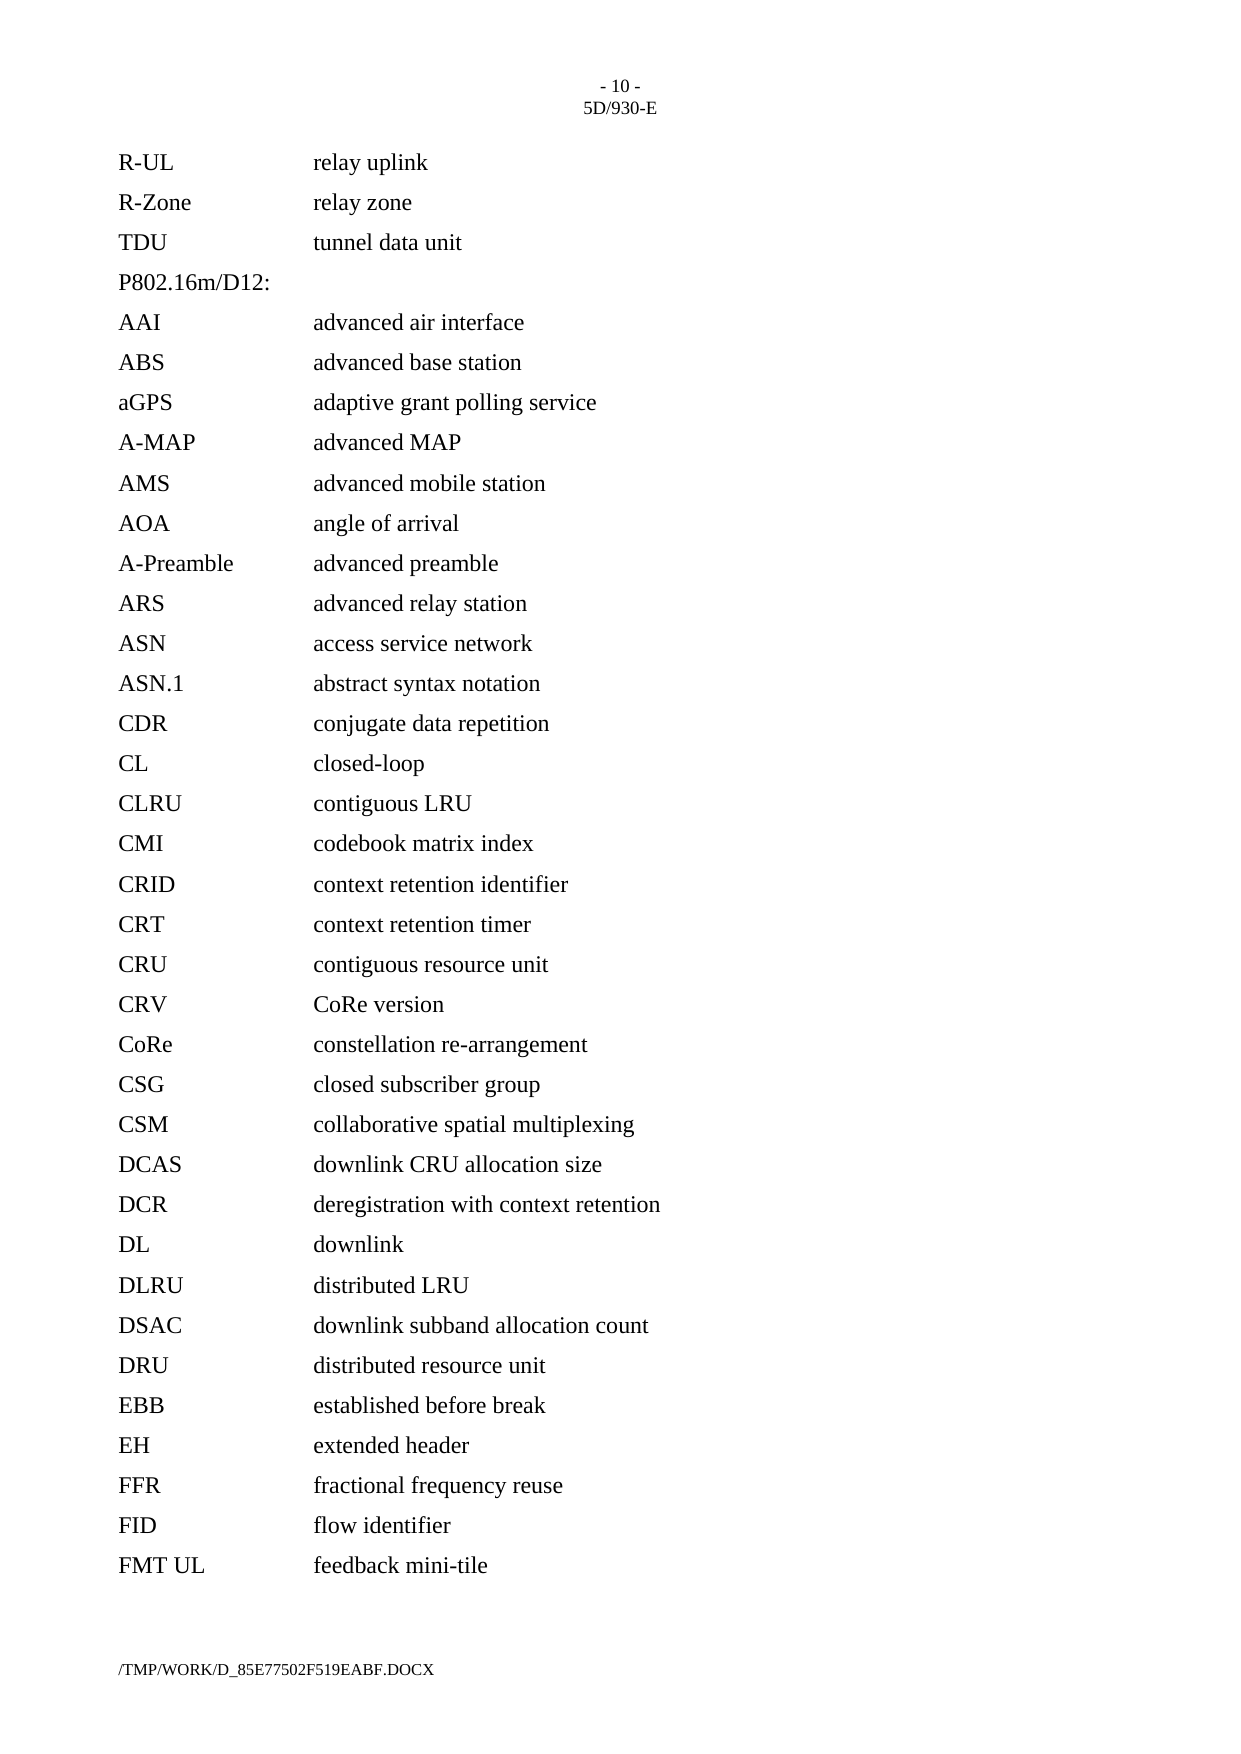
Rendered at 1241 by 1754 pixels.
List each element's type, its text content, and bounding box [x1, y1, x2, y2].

text DCAS downlink CRU allocation size [118, 1150, 1122, 1178]
text AMS advanced mobile station [118, 468, 1122, 496]
text CRU contiguous resource unit [118, 950, 1122, 977]
text EH extended header [118, 1431, 1122, 1459]
text EBB established before break [118, 1391, 1122, 1418]
text CRID context retention identifier [118, 869, 1122, 897]
text A-Preamble advanced preamble [118, 549, 1122, 576]
text AOA angle of arrival [118, 509, 1122, 536]
text FMT UL feedback mini-tile [118, 1551, 1122, 1579]
text DCR deregistration with context retention [118, 1190, 1122, 1218]
text ASN.1 abstract syntax notation [118, 669, 1122, 697]
text DLRU distributed LRU [118, 1271, 1122, 1298]
text DL downlink [118, 1231, 1122, 1258]
text ASN access service network [118, 629, 1122, 657]
text DSAC downlink subband allocation count [118, 1311, 1122, 1338]
text TDU tunnel data unit [118, 228, 1122, 256]
text CDR conjugate data repetition [118, 709, 1122, 737]
text ARS advanced relay station [118, 589, 1122, 616]
text A-MAP advanced MAP [118, 428, 1122, 456]
text CSM collaborative spatial multiplexing [118, 1110, 1122, 1138]
text CL closed-loop [118, 749, 1122, 777]
text CRT context retention timer [118, 910, 1122, 937]
text CLRU contiguous LRU [118, 789, 1122, 817]
text P802.16m/D12: [118, 268, 1122, 296]
text R-Zone relay zone [118, 188, 1122, 215]
text ABS advanced base station [118, 348, 1122, 376]
text CRV CoRe version [118, 990, 1122, 1017]
text CSG closed subscriber group [118, 1070, 1122, 1098]
text CMI codebook matrix index [118, 829, 1122, 857]
text aGPS adaptive grant polling service [118, 388, 1122, 416]
text AAI advanced air interface [118, 308, 1122, 336]
text FID flow identifier [118, 1511, 1122, 1539]
text CoRe constellation re-arrangement [118, 1030, 1122, 1058]
text R-UL relay uplink [118, 148, 1122, 175]
text FFR fractional frequency reuse [118, 1471, 1122, 1499]
text DRU distributed resource unit [118, 1351, 1122, 1378]
